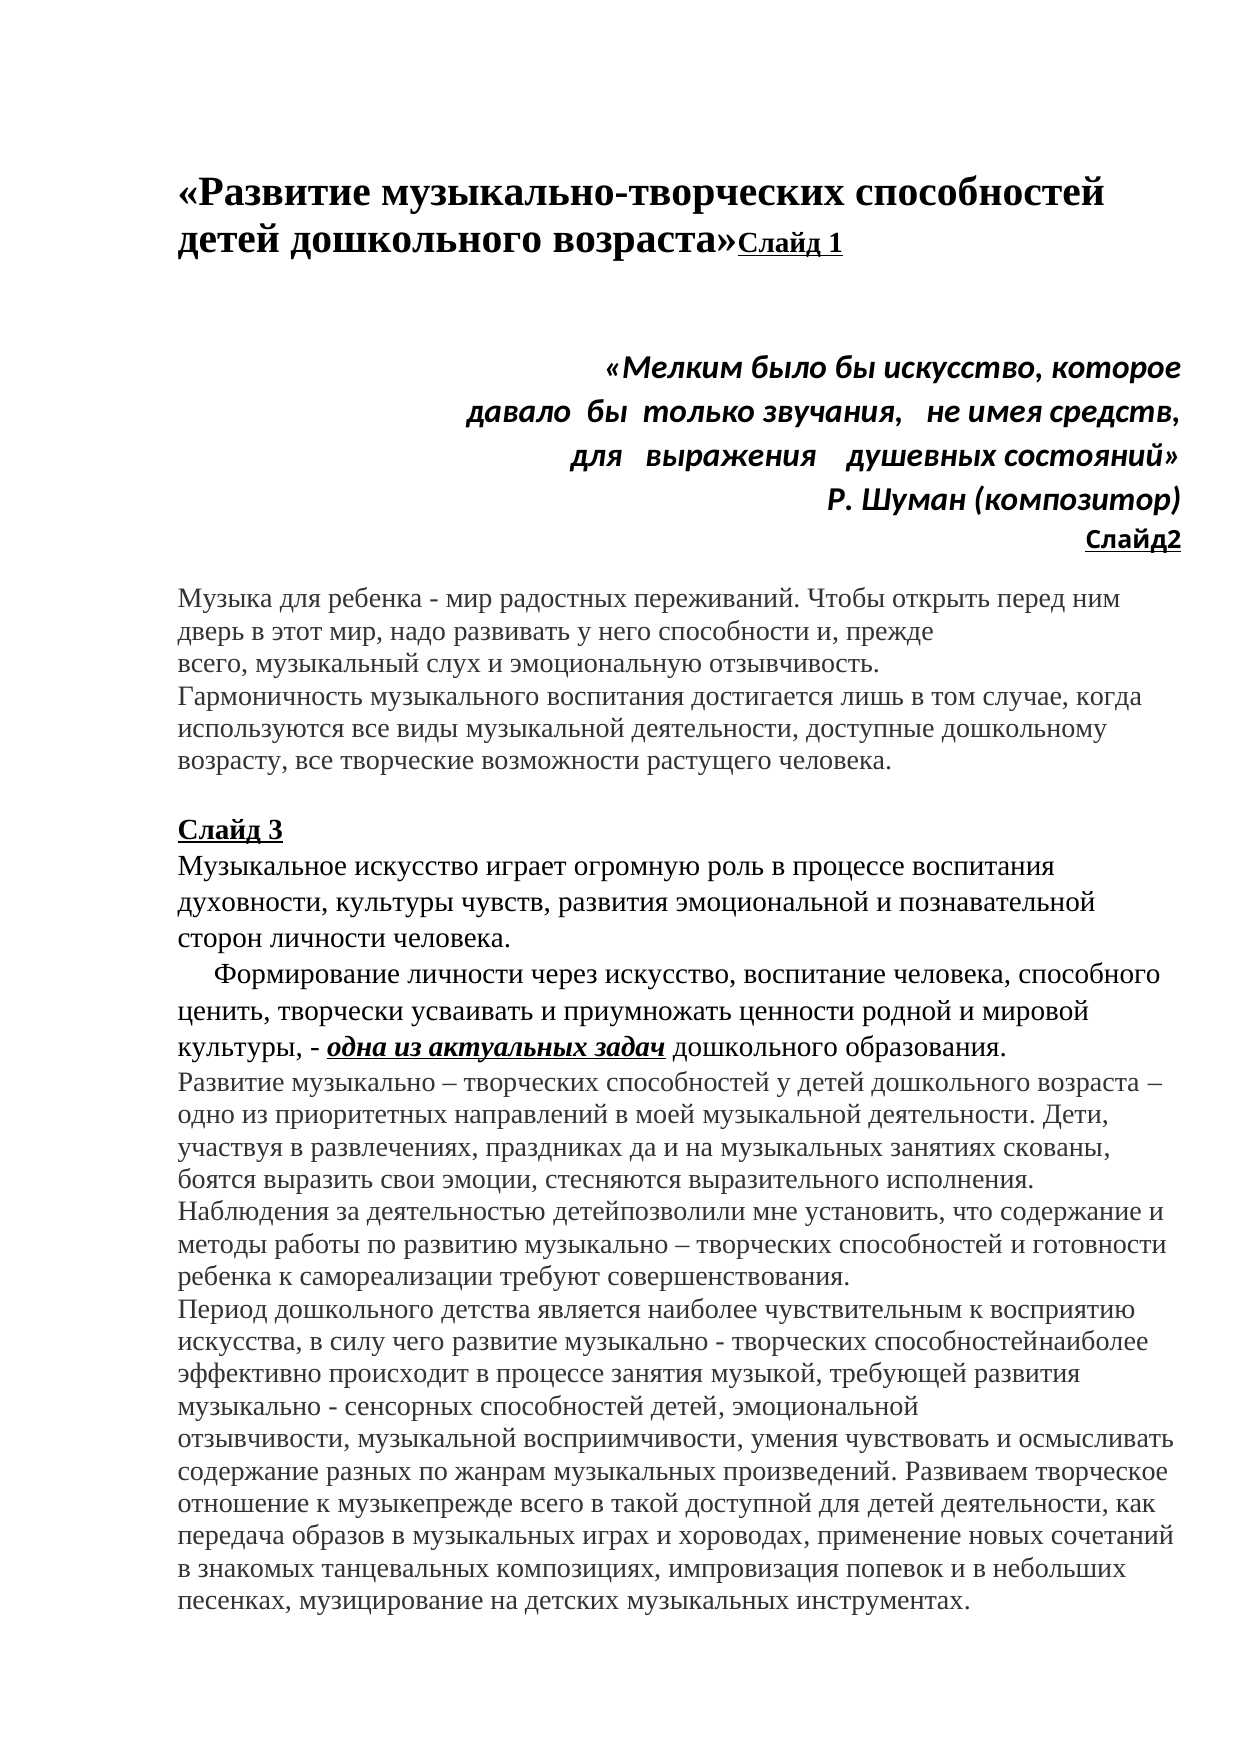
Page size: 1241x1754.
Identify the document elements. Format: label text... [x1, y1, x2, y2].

text Р. Шуман (композитор) [177, 478, 1181, 518]
text «Развитие музыкально-творческих способностей [177, 166, 1181, 214]
text Музыка для ребенка - мир радостных переживаний. Чтобы открыть перед ним дверь в этот мир, надо развивать у него способности и, прежде всего, музыкальный слух и эмоциональную отзывчивость. Гармоничность музыкального воспитания достигается лишь в том случае, когда используются все виды музыкальной деятельности, доступные дошкольному возрасту, все творческие возможности растущего человека. [177, 556, 1181, 776]
text Формирование личности через искусство, воспитание человека, способного ценить, творчески усваивать и приумножать ценности родной и мировой культуры, - одна из актуальных задач дошкольного образования. [177, 956, 1181, 1062]
text Развитие музыкально – творческих способностей у детей дошкольного возраста – одно из приоритетных направлений в моей музыкальной деятельности. Дети, участвуя в развлечениях, праздниках да и на музыкальных занятиях скованы, боятся выразить свои эмоции, стесняются выразительного исполнения. Наблюдения за деятельностью детейпозволили мне установить, что содержание и методы работы по развитию музыкально – творческих способностей и готовности ребенка к самореализации требуют совершенствования. Период дошкольного детства является наиболее чувствительным к восприятию искусства, в силу чего развитие музыкально - творческих способностейнаиболее эффективно происходит в процессе занятия музыкой, требующей развития музыкально - сенсорных способностей детей, эмоциональной отзывчивости, музыкальной восприимчивости, умения чувствовать и осмысливать содержание разных по жанрам музыкальных произведений. Развиваем творческое отношение к музыкепрежде всего в такой доступной для детей деятельности, как передача образов в музыкальных играх и хороводах, применение новых сочетаний в знакомых танцевальных композициях, импровизация попевок и в небольших песенках, музицирование на детских музыкальных инструментах. [177, 1065, 1181, 1616]
text для выражения душевных состояний» [177, 434, 1181, 474]
text детей дошкольного возраста»Слайд 1 [177, 214, 1181, 262]
text давало бы только звучания, не имея средств, [177, 390, 1181, 431]
text «Мелким было бы искусство, которое [177, 346, 1181, 387]
text Музыкальное искусство играет огромную роль в процессе воспитания духовности, культуры чувств, развития эмоциональной и познавательной сторон личности человека. [177, 848, 1181, 954]
text Слайд2 [177, 522, 1181, 556]
text Слайд 3 [177, 812, 1181, 845]
